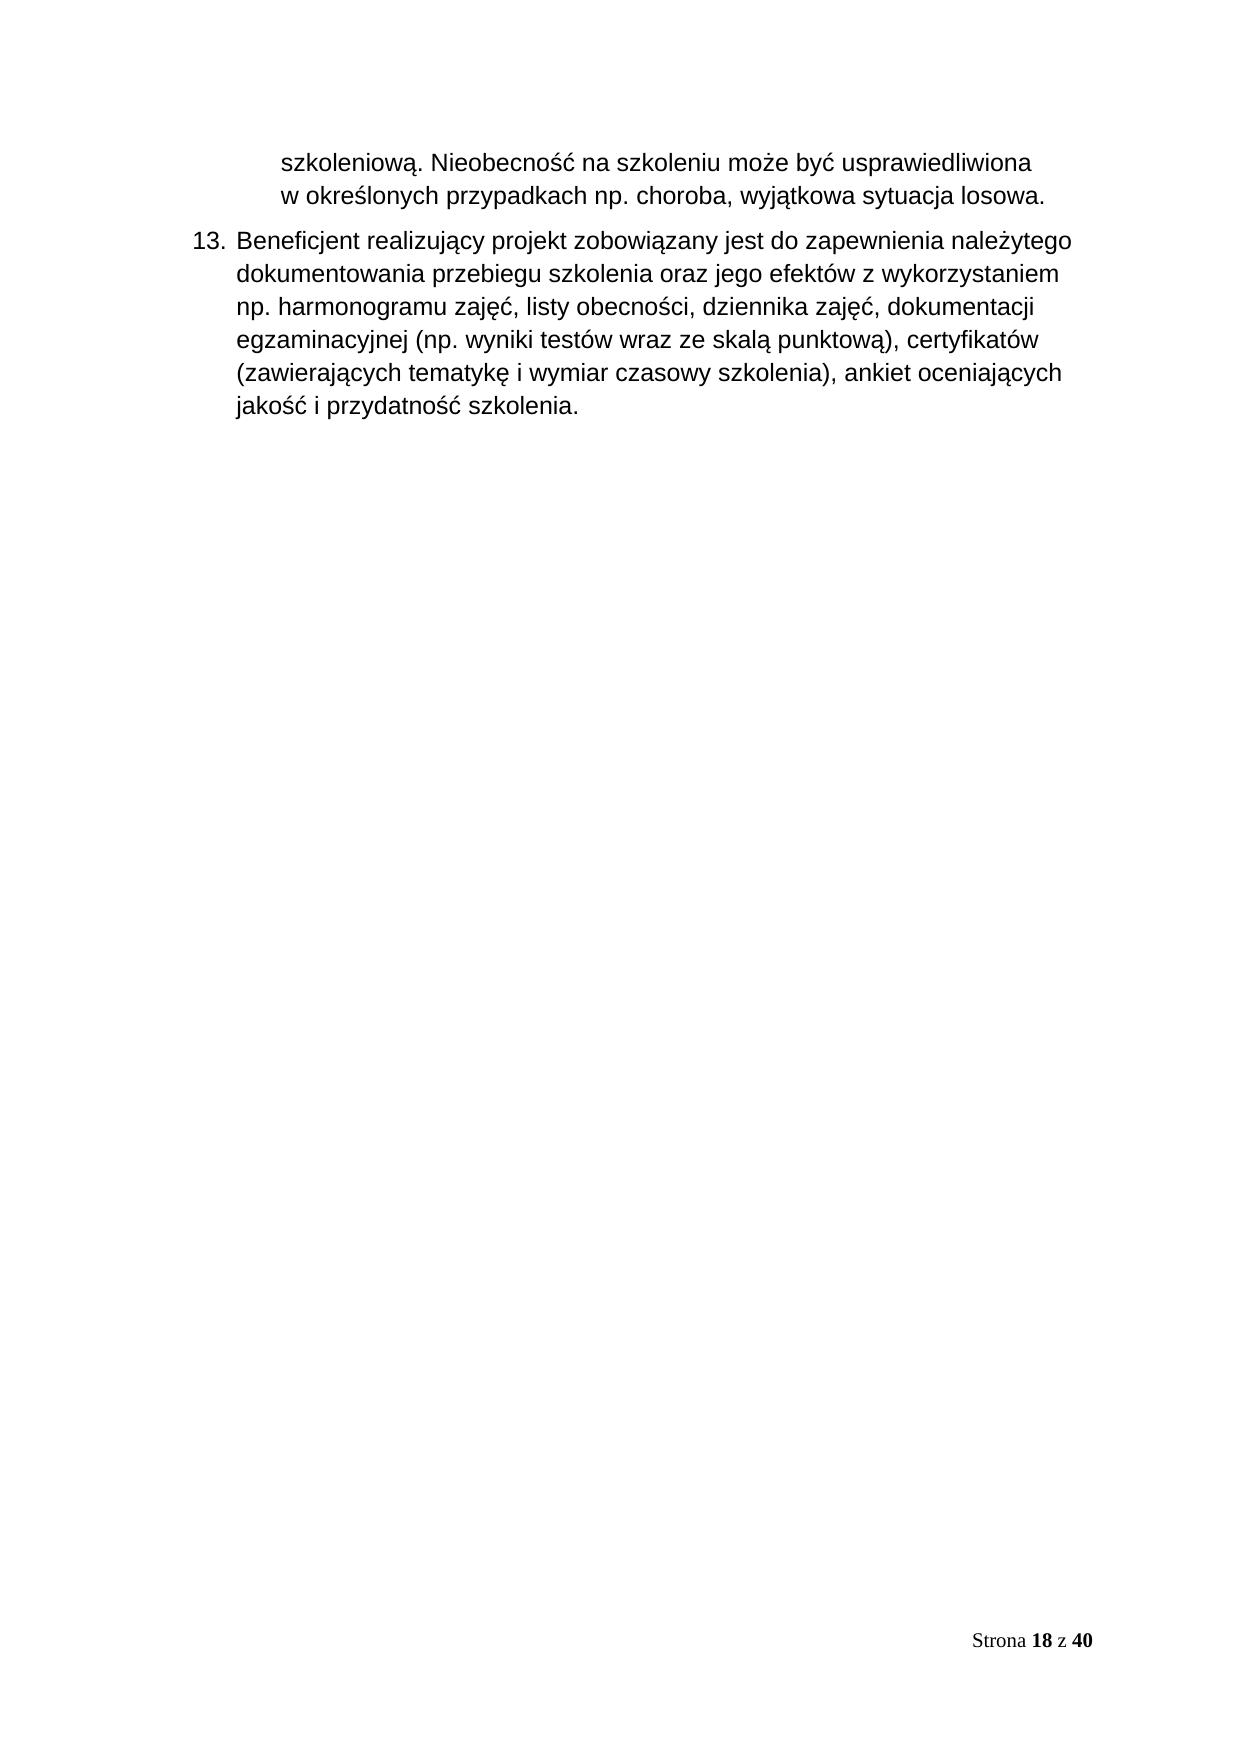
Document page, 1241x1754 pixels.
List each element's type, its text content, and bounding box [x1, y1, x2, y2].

list Beneficjent realizujący projekt zobowiązany jest do zapewnienia należytego dokumentowania przebiegu szkolenia oraz jego efektów z wykorzystaniem np. harmonogramu zajęć, listy obecności, dziennika zajęć, dokumentacji egzaminacyjnej (np. wyniki testów wraz ze skalą punktową), certyfikatów (zawierających tematykę i wymiar czasowy szkolenia), ankiet oceniających jakość i przydatność szkolenia. [192, 226, 1093, 420]
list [236, 148, 1093, 209]
